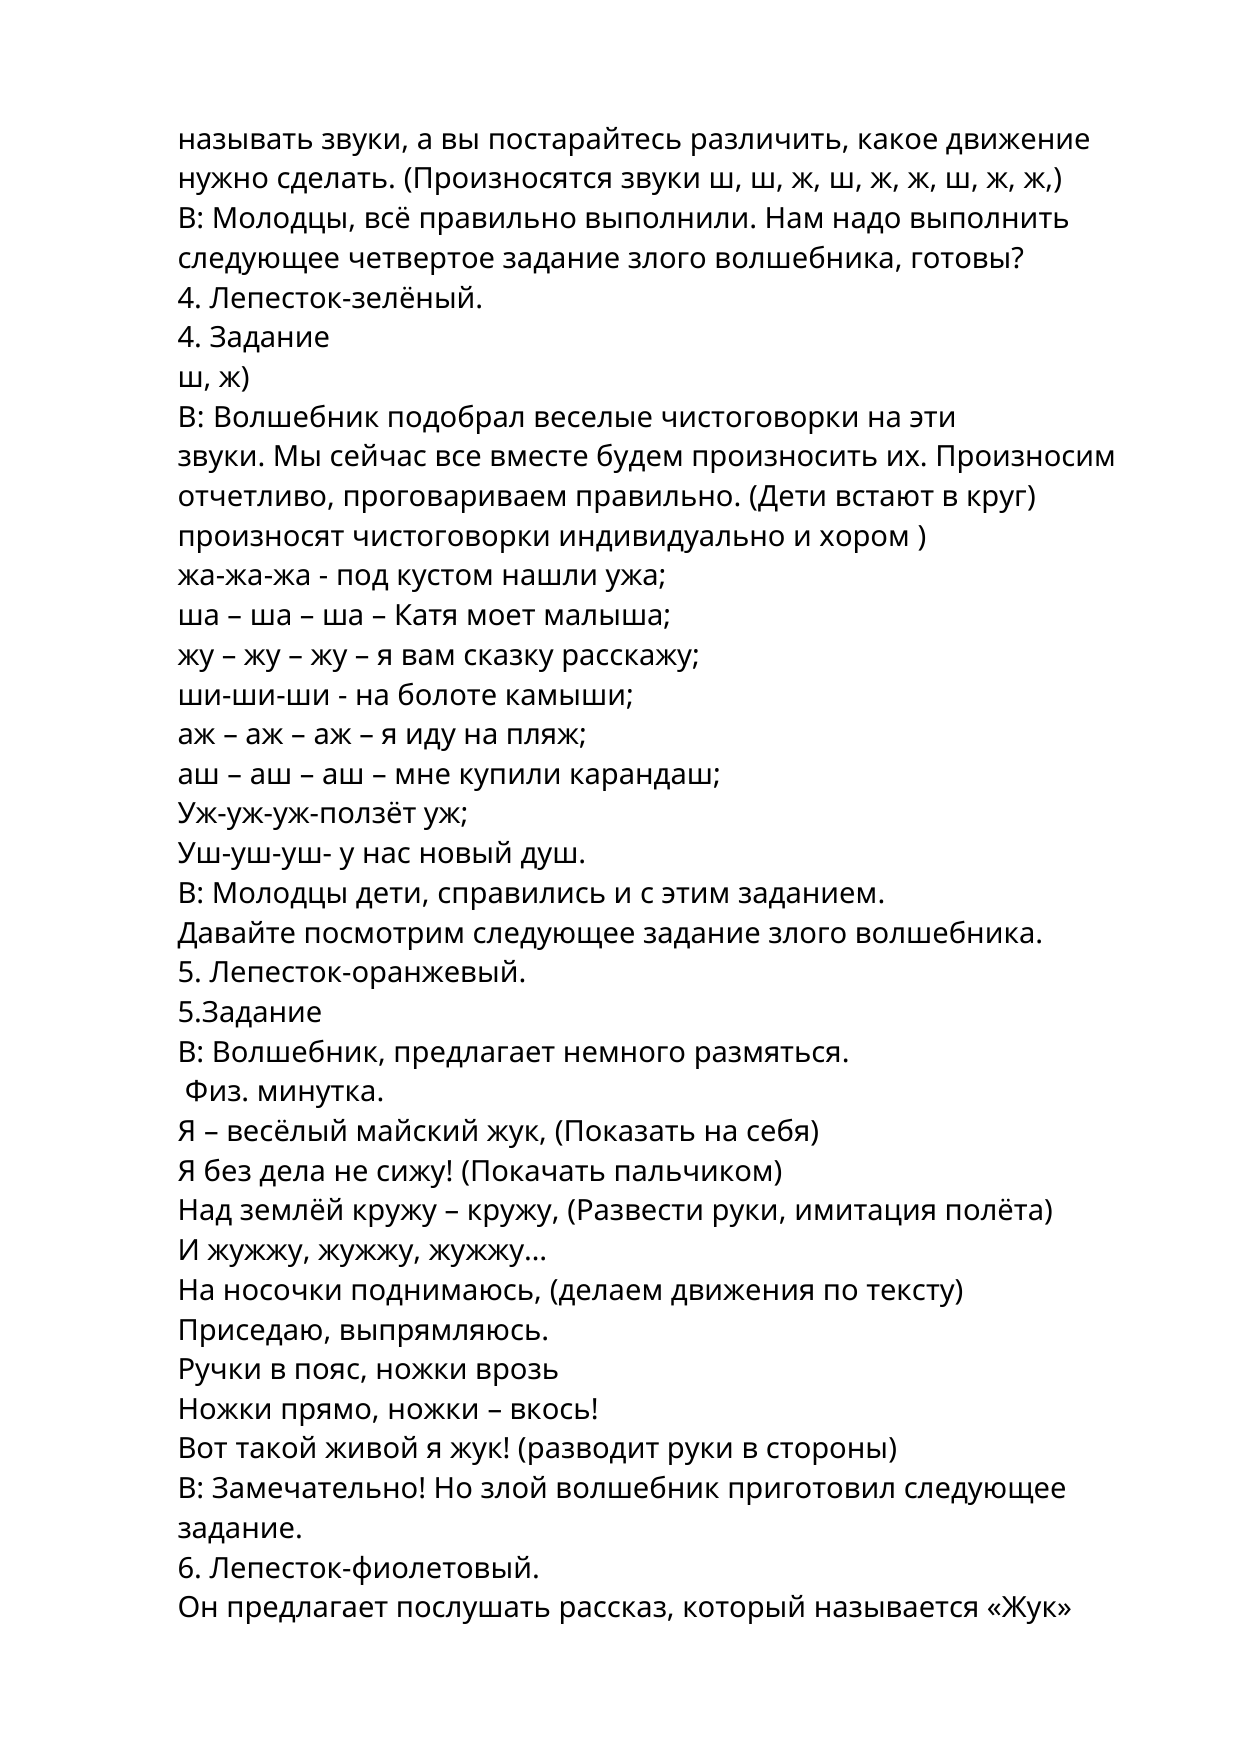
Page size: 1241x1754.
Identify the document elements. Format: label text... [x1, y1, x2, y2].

text Я – весёлый майский жук, (Показать на себя) [177, 1110, 1152, 1150]
text Приседаю, выпрямляюсь. [177, 1309, 1152, 1348]
text Физ. минутка. [177, 1071, 1152, 1110]
text 4. Лепесток-зелёный. [177, 277, 1152, 317]
text произносят чистоговорки индивидуально и хором ) [177, 515, 1152, 555]
text Он предлагает послушать рассказ, который называется «Жук» [177, 1587, 1152, 1626]
text И жужжу, жужжу, жужжу… [177, 1229, 1152, 1269]
text В: Молодцы дети, справились и с этим заданием. [177, 872, 1152, 912]
text ша – ша – ша – Катя моет малыша; [177, 594, 1152, 634]
text Над землёй кружу – кружу, (Развести руки, имитация полёта) [177, 1190, 1152, 1229]
text В: Волшебник подобрал веселые чистоговорки на эти [177, 396, 1152, 436]
text Вот такой живой я жук! (разводит руки в стороны) [177, 1428, 1152, 1467]
text жа-жа-жа - под кустом нашли ужа; [177, 555, 1152, 594]
text В: Волшебник, предлагает немного размяться. [177, 1031, 1152, 1071]
text звуки. Мы сейчас все вместе будем произносить их. Произносим [177, 436, 1152, 475]
text В: Замечательно! Но злой волшебник приготовил следующее задание. [177, 1467, 1152, 1547]
text Я без дела не сижу! (Покачать пальчиком) [177, 1150, 1152, 1190]
text ши-ши-ши - на болоте камыши; [177, 674, 1152, 713]
text нужно сделать. (Произносятся звуки ш, ш, ж, ш, ж, ж, ш, ж, ж,) [177, 158, 1152, 197]
text 5. Лепесток-оранжевый. [177, 952, 1152, 991]
text жу – жу – жу – я вам сказку расскажу; [177, 634, 1152, 674]
text 5.Задание [177, 991, 1152, 1031]
text отчетливо, проговариваем правильно. (Дети встают в круг) [177, 475, 1152, 515]
text Давайте посмотрим следующее задание злого волшебника. [177, 912, 1152, 952]
text 4. Задание [177, 317, 1152, 356]
text Уж-уж-уж-ползёт уж; [177, 793, 1152, 832]
text Уш-уш-уш- у нас новый душ. [177, 832, 1152, 872]
text В: Молодцы, всё правильно выполнили. Нам надо выполнить следующее четвертое задание злого волшебника, готовы? [177, 197, 1152, 277]
text На носочки поднимаюсь, (делаем движения по тексту) [177, 1269, 1152, 1309]
text называть звуки, а вы постарайтесь различить, какое движение [177, 118, 1152, 158]
text 6. Лепесток-фиолетовый. [177, 1547, 1152, 1587]
text аж – аж – аж – я иду на пляж; [177, 713, 1152, 753]
text Ножки прямо, ножки – вкось! [177, 1388, 1152, 1428]
text ш, ж) [177, 356, 1152, 396]
text Ручки в пояс, ножки врозь [177, 1348, 1152, 1388]
text аш – аш – аш – мне купили карандаш; [177, 753, 1152, 793]
